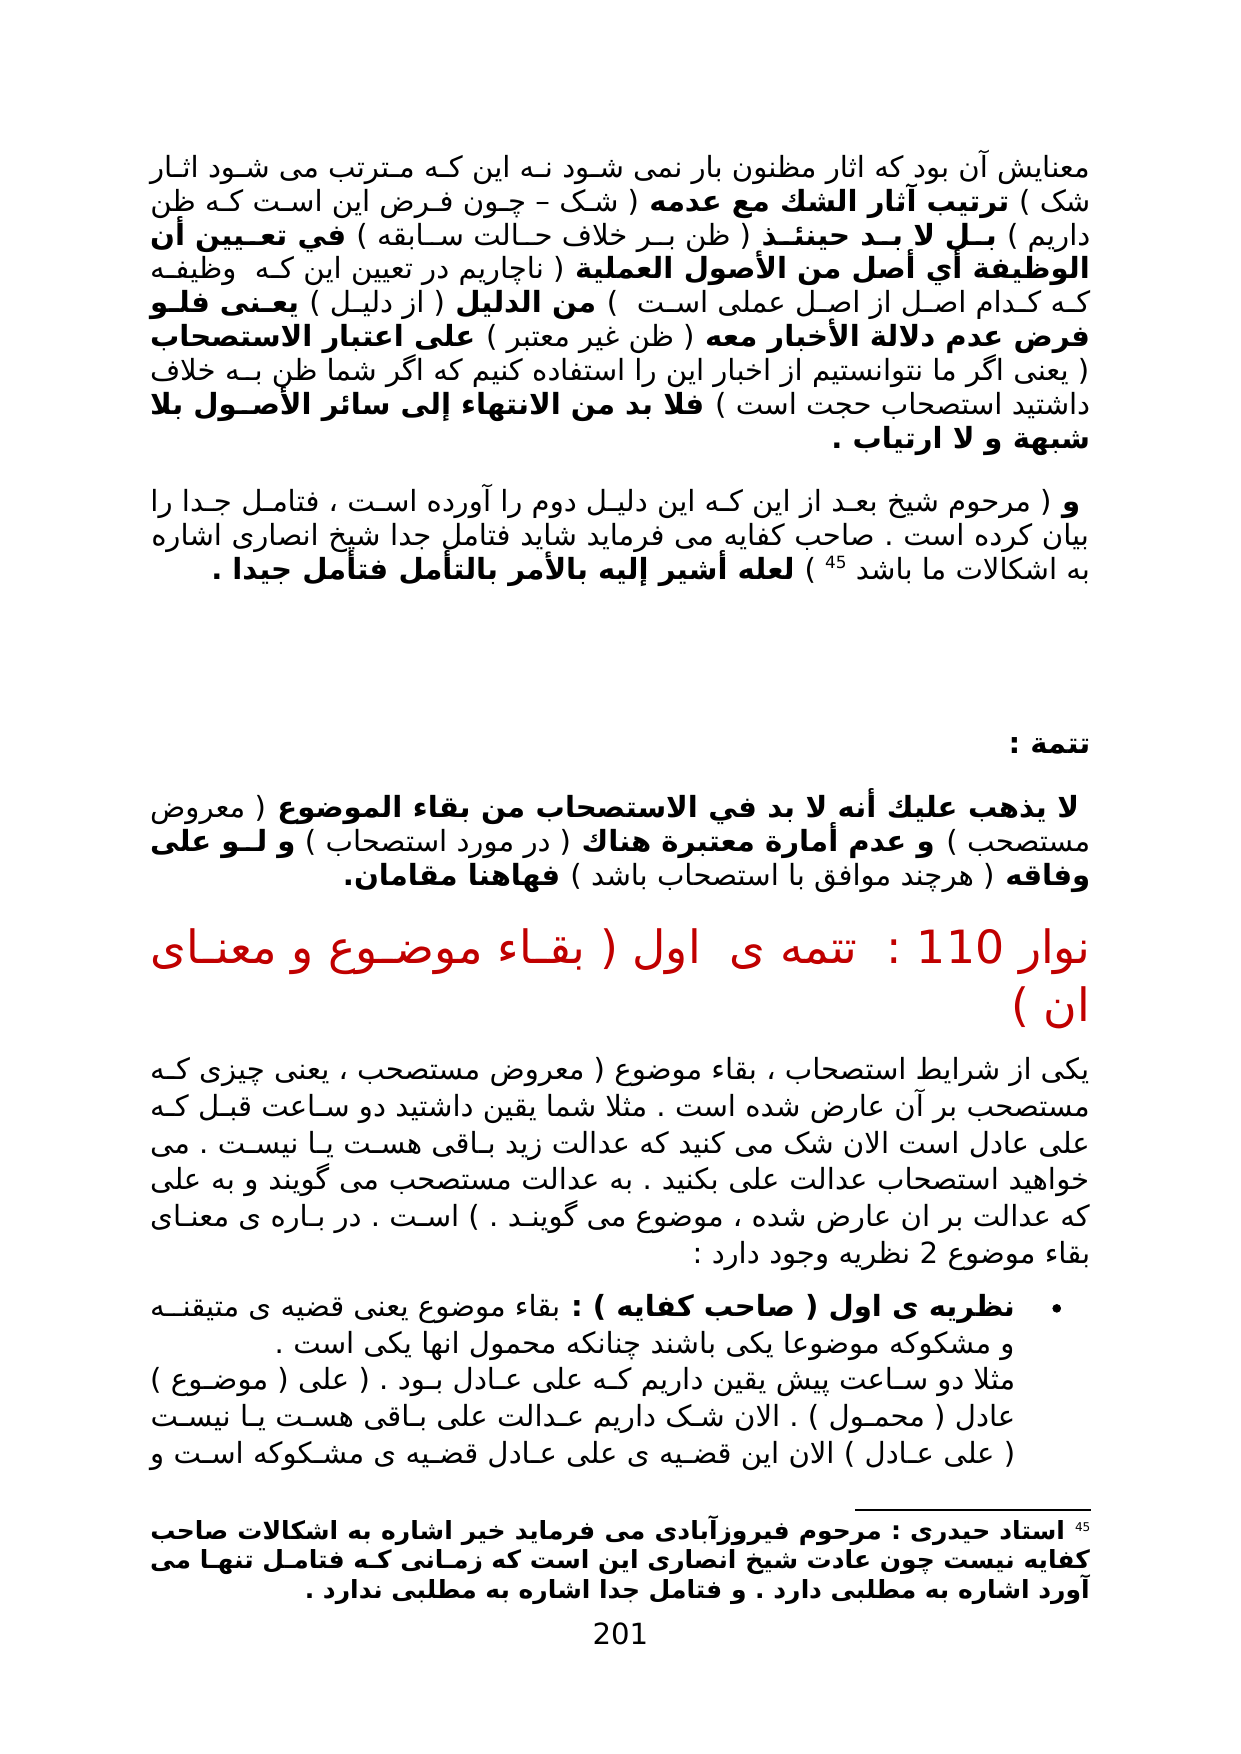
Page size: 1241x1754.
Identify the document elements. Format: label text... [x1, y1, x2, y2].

text أن الظن الغير المعتبر ( ظن بر خلاف حالت سابقه ) إن علم بعدم اعتباره بالدليل ( اگر معلوم شده باشد به عدم حجیت ظن با دلیل – دلیل علی عدم الاعتبار مثل قیاس ) فمعناه ( پس معنای علم به عدم اعتبار ظن ) أن وجوده كعدمه عند الشارع ( معنایش این است که وجود ظن مثل عدم الظن است نزد شارع ) و أن كلما يترتب شرعا على تقدير عدمه فهو المترتب على تقدير وجوده ( معنایش این است که هر چیزی که مترتب می شود شرعا بر فرض عدم ظن ، همان چیز مترتب می شود بر فرض وجود ظن ) و إن كان مما شك في اعتباره ( و اگر بوده باشد ظن از ظنونی که شک شده است در اعتبار و حجیت انها – دلیلی بر حجیت آن ظن نیست – اگر با چنین ظنی دست از یقین سابق برداشتی معنایش این است که یقین را با شک نقض کرده ای ) فمرجع رفع اليد عن اليقين بالحكم الفعلي السابق ( بازگشت رفع ید از یقین به حکم فعلی سابق ) بسببه ( به سبب ظن ) إلى نقض اليقين بالشك فتأمل جيدا. [150, 150, 1090, 591]
text تتمة : [150, 1435, 1090, 1469]
text و فيه أن قضية عدم اعتباره ( مقتضای عدم حجیت ظن ) لإلغائه ( بخاطر ملغی بودن ظن – اشاره به قسم اول ظن دارد ) أو لعدم الدليل على اعتباره ( یا بخاطر نبود دلیل بر معتبر بودن ظن ) لا يكاد يكون ( نمی باشد مقتضای عدم حجیت ظن - خبر ان قضیه ) إلا عدم إثبات مظنونه به تعبدا ( مگر این که ، تعبدا اثبات نمی شود مظنون ظن به واسطه ی ظن ) ليترتب عليه آثاره شرعا ( غایت برای اثبات – یعنی اگر مظنون ثابت بشود ، نتیجه اش این است که اثار شرعی آن مظنون مترتب می شود ) لا ( ظن غیر معتبر معنایش آن بود که اثار مظنون بار نمی شود نه این که مترتب می شود اثار شک ) ترتيب آثار الشك مع عدمه ( شک – چون فرض این است که ظن داریم ) بل لا بد حينئذ ( ظن بر خلاف حالت سابقه ) في تعيين أن الوظيفة أي أصل من الأصول العملية ( ناچاریم در تعیین این که وظیفه که کدام اصل از اصل عملی است ) من الدليل ( از دلیل ) یعنی فلو فرض عدم دلالة الأخبار معه ( ظن غیر معتبر ) على اعتبار الاستصحاب ( یعنی اگر ما نتوانستیم از اخبار این را استفاده کنیم که اگر شما ظن به خلاف داشتید استصحاب حجت است ) فلا بد من الانتهاء إلى سائر الأصول بلا شبهة و لا ارتياب . [150, 621, 1090, 1164]
text و ( مرحوم شیخ بعد از این که این دلیل دوم را آورده است ، فتامل جدا را بیان کرده است . صاحب کفایه می فرماید شاید فتامل جدا شیخ انصاری اشاره به اشکالات ما باشد ) لعله أشير إليه بالأمر بالتأمل‏ فتأمل جيدا . [150, 1193, 1090, 1295]
